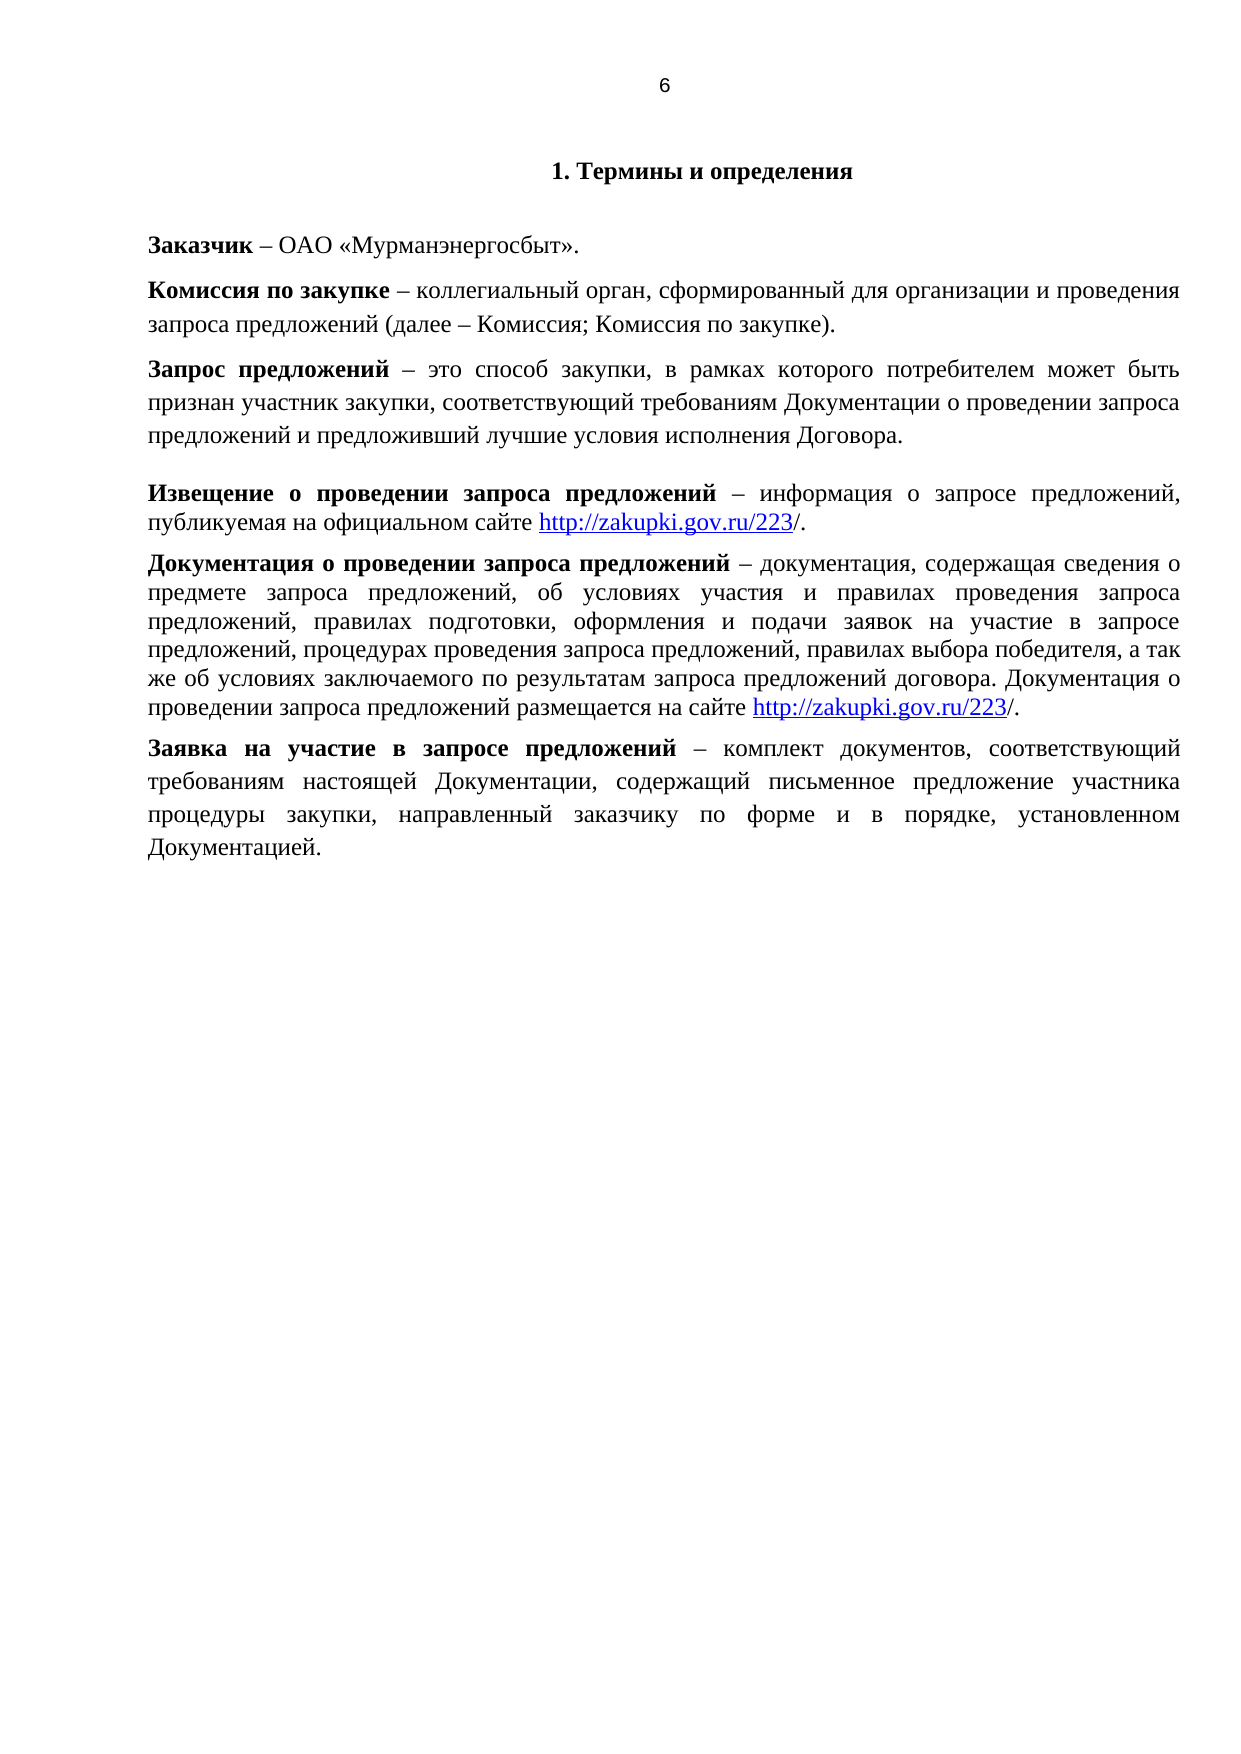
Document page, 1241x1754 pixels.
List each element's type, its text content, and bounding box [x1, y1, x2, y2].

text Запрос предложений – это способ закупки, в рамках которого потребителем может быть признан участник закупки, соответствующий требованиям Документации о проведении запроса предложений и предложивший лучшие условия исполнения Договора. [148, 354, 1181, 449]
text Комиссия по закупке – коллегиальный орган, сформированный для организации и проведения запроса предложений (далее – Комиссия; Комиссия по закупке). [148, 276, 1181, 337]
text Заказчик – ОАО «Мурманэнергосбыт». [148, 230, 1181, 259]
text Заявка на участие в запросе предложений – комплект документов, соответствующий требованиям настоящей Документации, содержащий письменное предложение участника процедуры закупки, направленный заказчику по форме и в порядке, установленном Документацией. [148, 733, 1181, 861]
text Документация о проведении запроса предложений – документация, содержащая сведения о предмете запроса предложений, об условиях участия и правилах проведения запроса предложений, правилах подготовки, оформления и подачи заявок на участие в запросе предложений, процедурах проведения запроса предложений, правилах выбора победителя, а так же об условиях заключаемого по результатам запроса предложений договора. Документация о проведении запроса предложений размещается на сайте http://zakupki.gov.ru/223/. [148, 548, 1181, 721]
text Извещение о проведении запроса предложений – информация о запросе предложений, публикуемая на официальном сайте http://zakupki.gov.ru/223/. [148, 478, 1181, 536]
list 1. Термины и определения [223, 156, 1181, 184]
